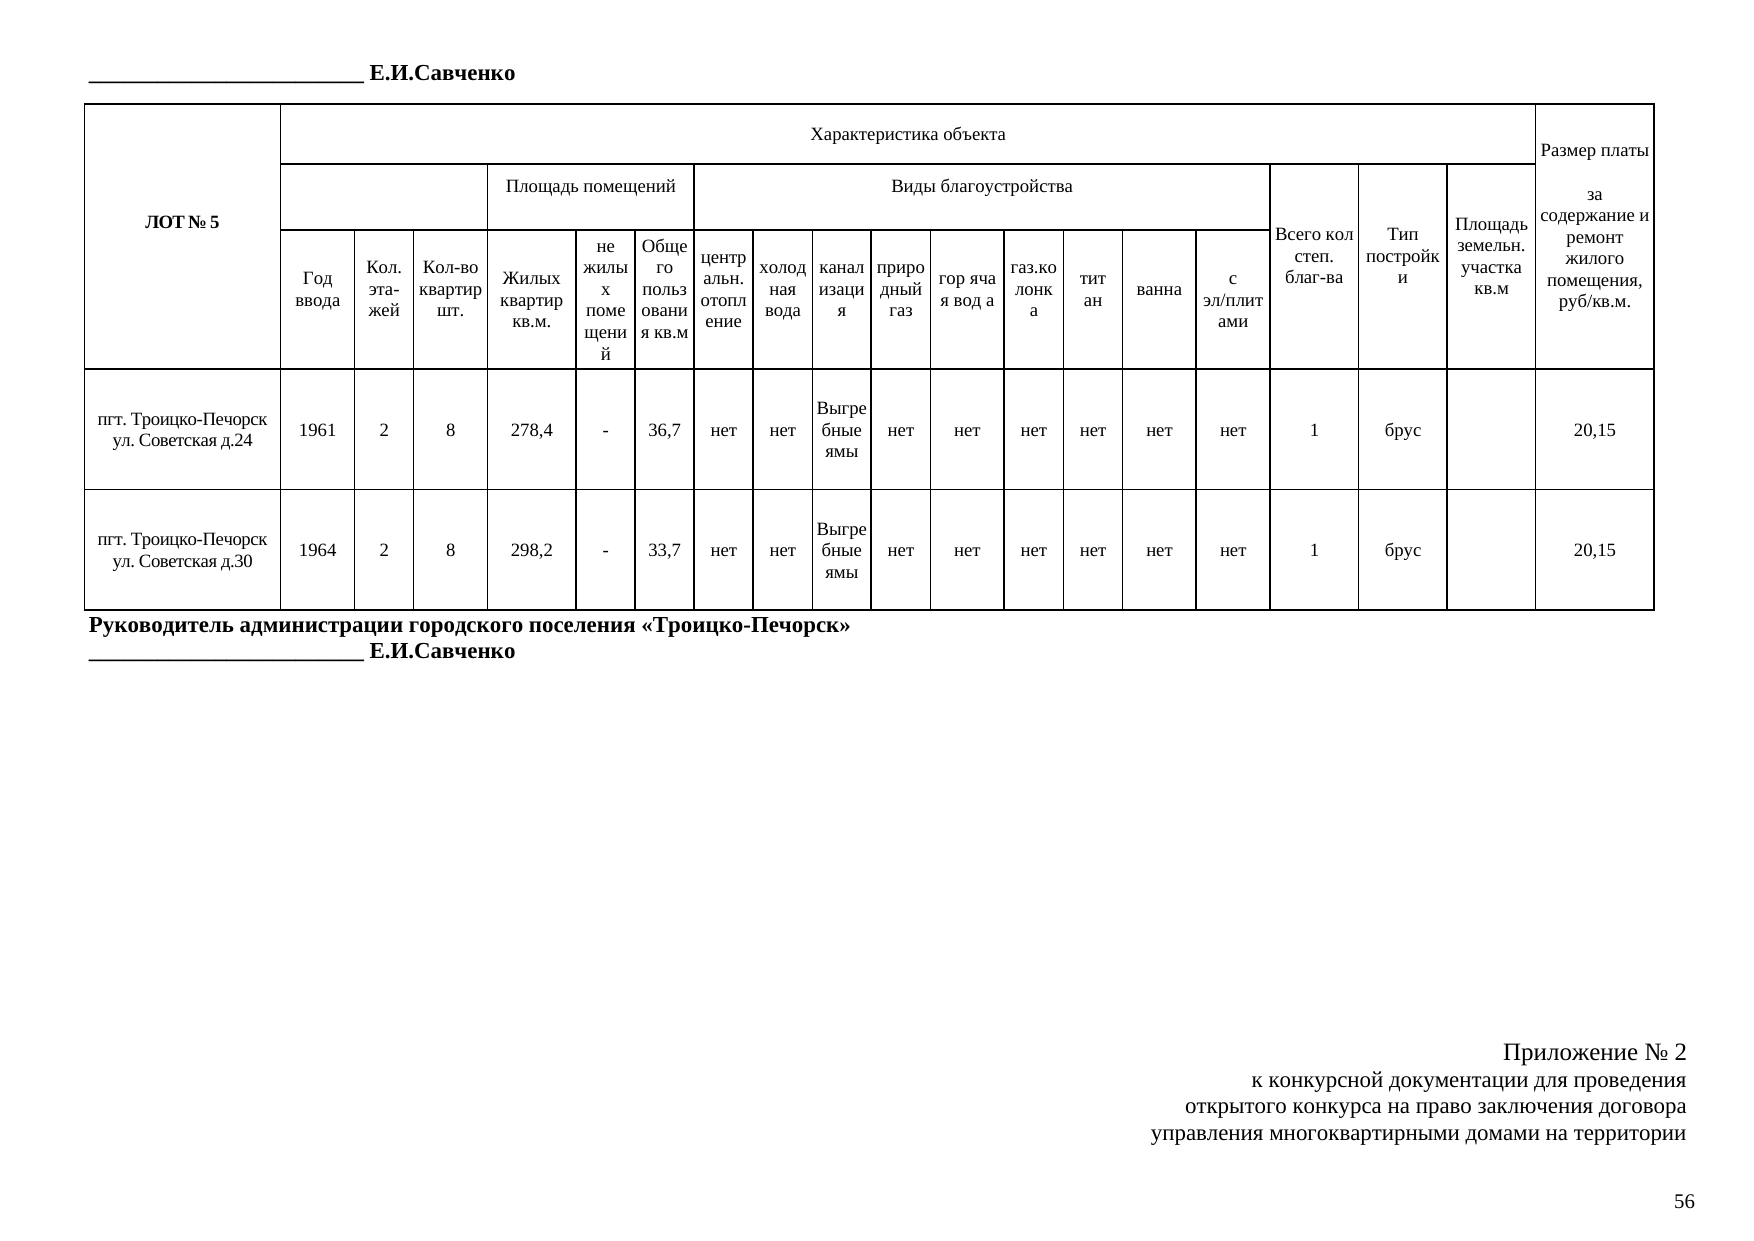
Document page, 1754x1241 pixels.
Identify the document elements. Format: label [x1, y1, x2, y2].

table_cell [78, 59, 1698, 1145]
